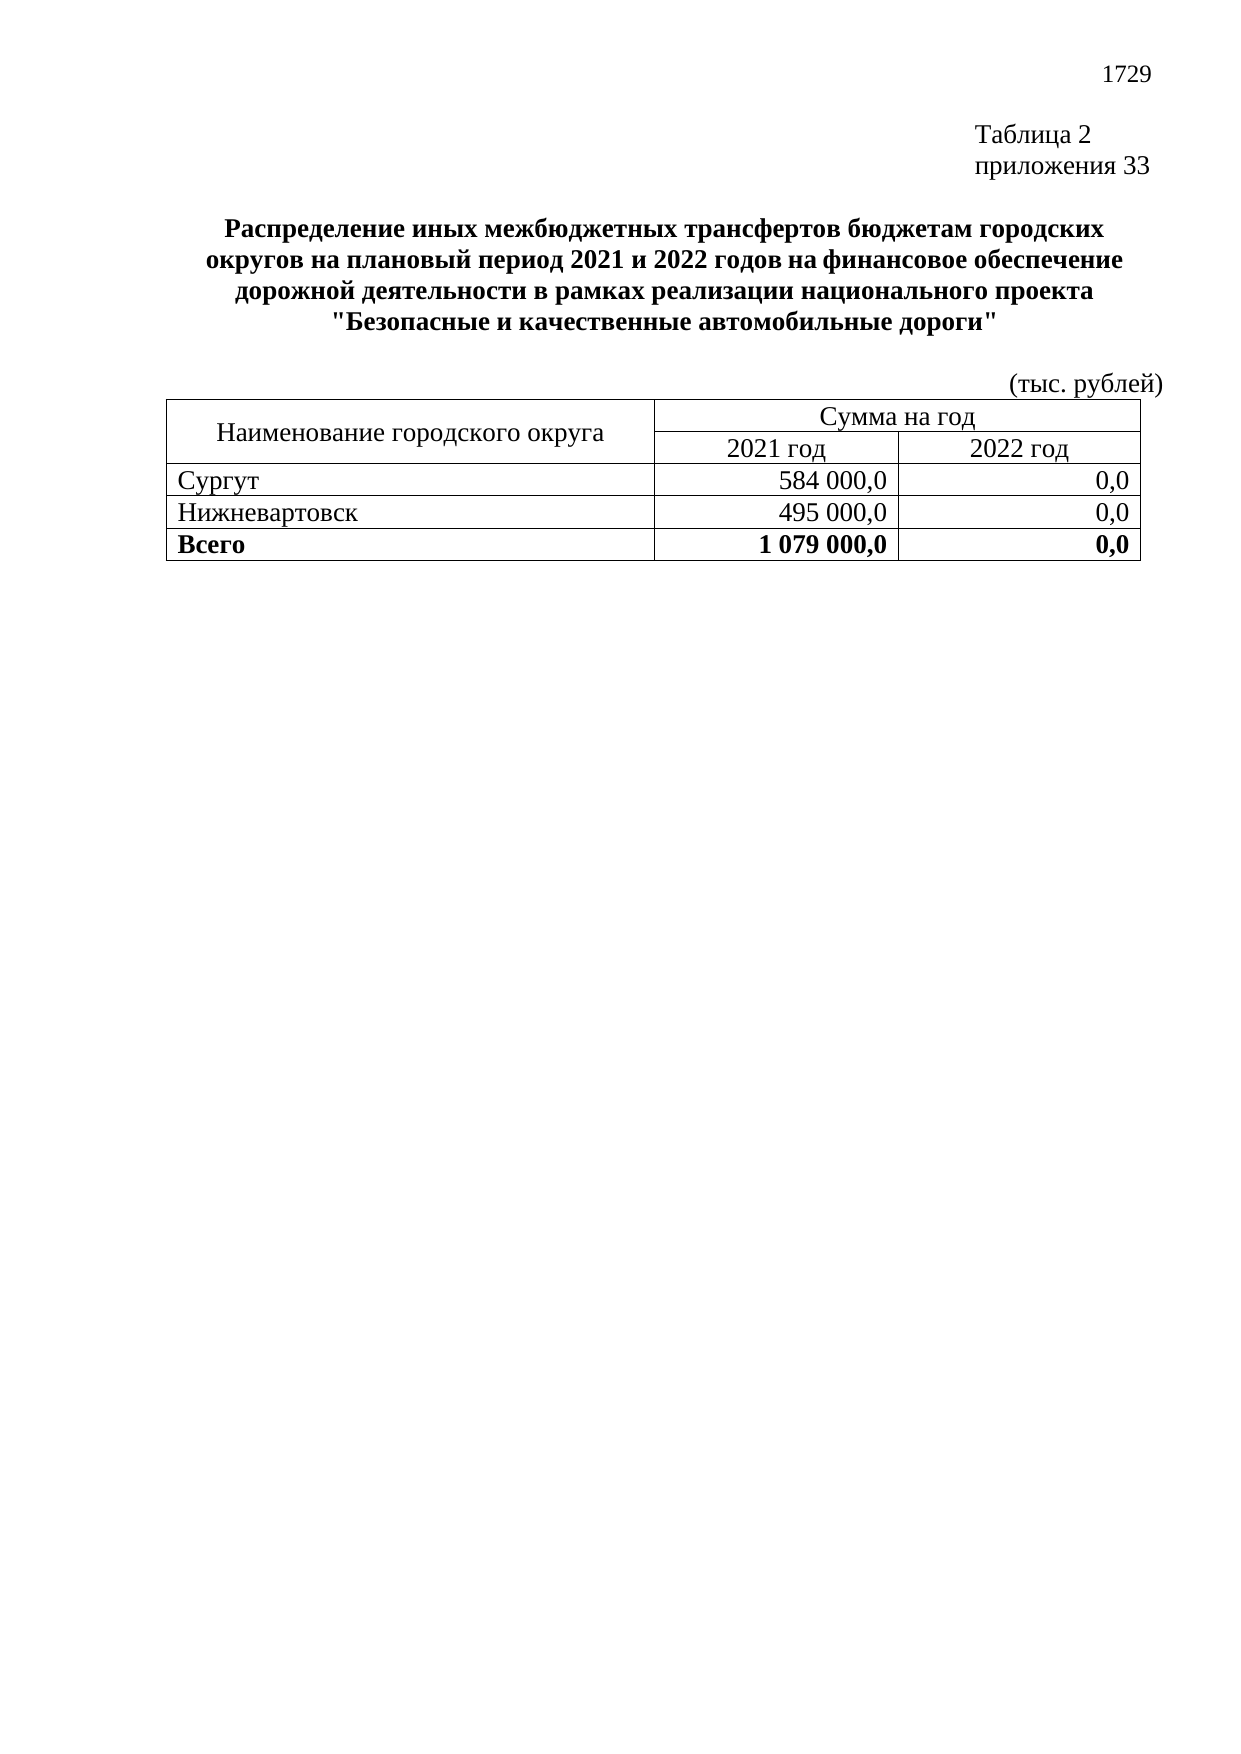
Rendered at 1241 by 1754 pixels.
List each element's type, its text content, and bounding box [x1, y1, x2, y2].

text (тыс. рублей) [177, 367, 1163, 399]
table_cell 1 079 000,0 [655, 529, 898, 559]
table_cell Нижневартовск [167, 496, 654, 527]
table_cell Всего [167, 529, 654, 559]
table_cell 584 000,0 [655, 464, 898, 495]
table_cell 2021 год [655, 432, 898, 463]
table_cell 2022 год [899, 432, 1140, 463]
text Распределение иных межбюджетных трансфертов бюджетам городских округов на плановый период 2021 и 2022 годов на финансовое обеспечение дорожной деятельности в рамках реализации национального проекта "Безопасные и качественные автомобильные дороги" [177, 212, 1152, 336]
text приложения 33 [974, 149, 1152, 181]
table_header Сумма на год [655, 400, 1140, 431]
table_cell 0,0 [899, 464, 1140, 495]
table_cell 0,0 [899, 496, 1140, 527]
table_cell 0,0 [899, 529, 1140, 559]
text Таблица 2 [974, 118, 1181, 149]
table_cell 495 000,0 [655, 496, 898, 527]
table_header Наименование городского округа [167, 400, 654, 463]
table_cell Сургут [167, 464, 654, 495]
